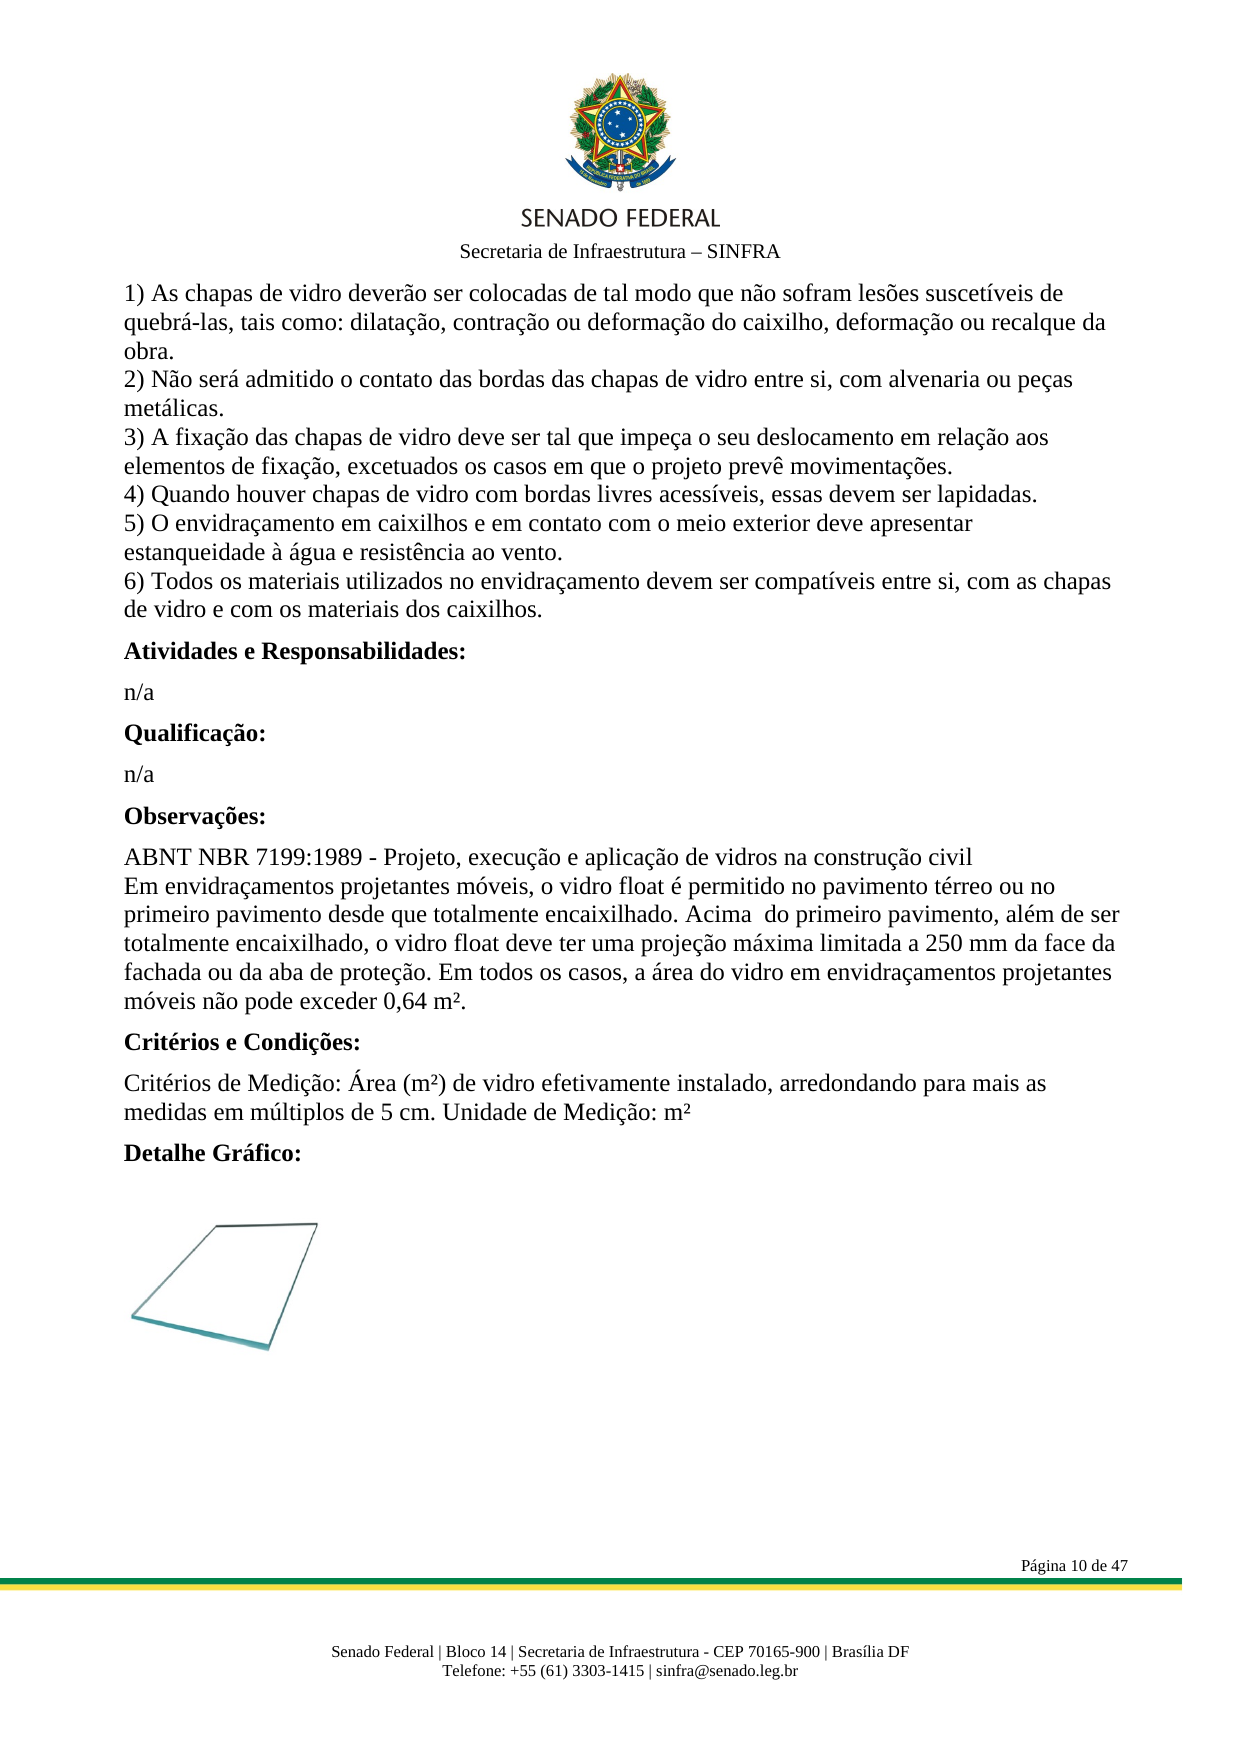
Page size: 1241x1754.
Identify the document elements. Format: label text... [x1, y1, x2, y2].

picture [520, 73, 720, 227]
picture [0, 1578, 1183, 1609]
picture [123, 1179, 326, 1382]
